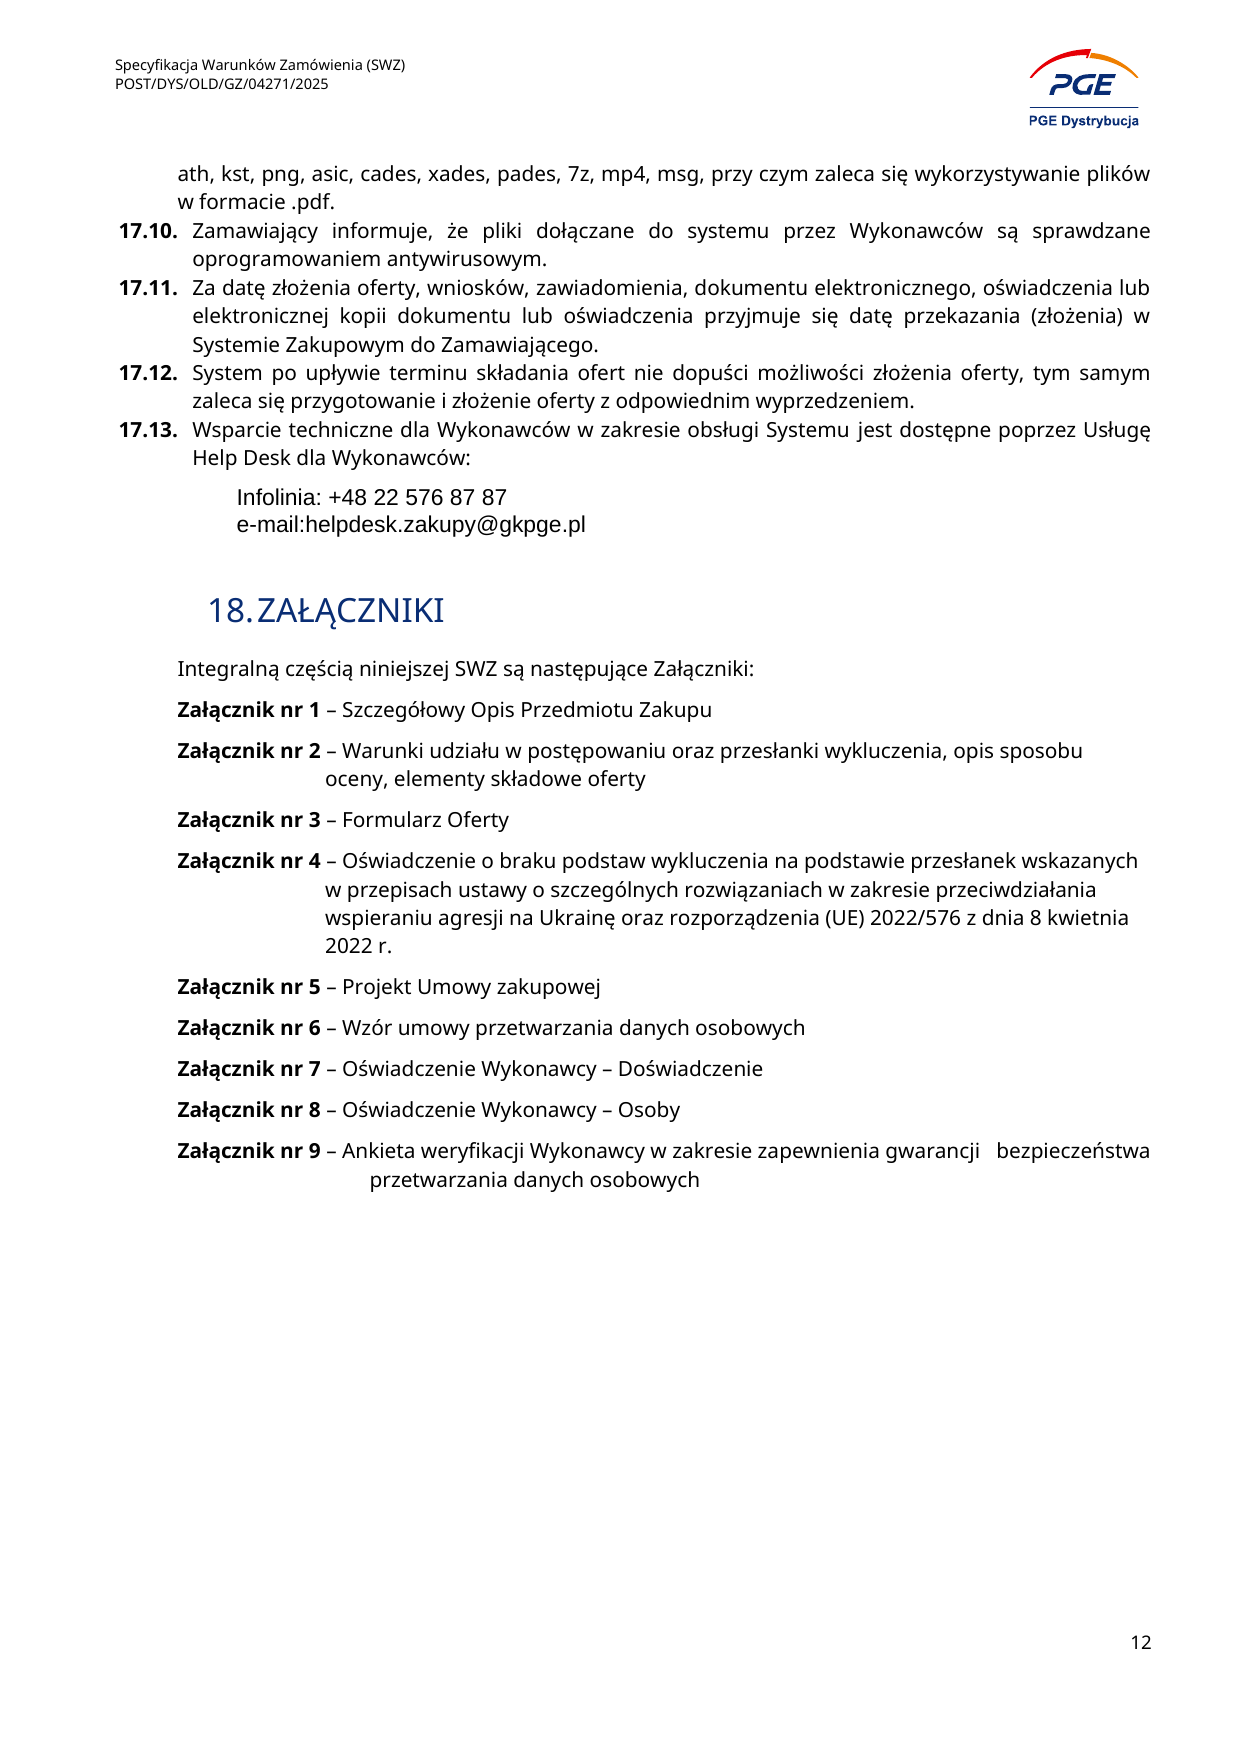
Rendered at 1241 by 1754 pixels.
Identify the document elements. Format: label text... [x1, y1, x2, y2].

text Załącznik nr 8 – Oświadczenie Wykonawcy – Osoby [118, 1095, 1152, 1124]
subtitle e-mail:helpdesk.zakupy@gkpge.pl [236, 511, 1152, 537]
text Załącznik nr 7 – Oświadczenie Wykonawcy – Doświadczenie [177, 1054, 1152, 1083]
text Załącznik nr 3 – Formularz Oferty [118, 805, 1152, 834]
text Załącznik nr 9 – Ankieta weryfikacji Wykonawcy w zakresie zapewnienia gwarancji bezpieczeństwa przetwarzania danych osobowych [177, 1136, 1152, 1193]
text Załącznik nr 5 – Projekt Umowy zakupowej [118, 972, 1152, 1001]
text Załącznik nr 2 – Warunki udziału w postępowaniu oraz przesłanki wykluczenia, opis sposobu oceny, elementy składowe oferty [177, 736, 1152, 793]
list Wsparcie techniczne dla Wykonawców w zakresie obsługi Systemu jest dostępne poprzez Usługę Help Desk dla Wykonawców: [118, 415, 1152, 472]
text Załącznik nr 4 – Oświadczenie o braku podstaw wykluczenia na podstawie przesłanek wskazanych w przepisach ustawy o szczególnych rozwiązaniach w zakresie przeciwdziałania wspieraniu agresji na Ukrainę oraz rozporządzenia (UE) 2022/576 z dnia 8 kwietnia 2022 r. [177, 846, 1152, 960]
text Załącznik nr 6 – Wzór umowy przetwarzania danych osobowych [118, 1013, 1152, 1042]
list Zamawiający informuje, że pliki dołączane do systemu przez Wykonawców są sprawdzane oprogramowaniem antywirusowym. [118, 216, 1152, 273]
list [118, 159, 1152, 216]
list System po upływie terminu składania ofert nie dopuści możliwości złożenia oferty, tym samym zaleca się przygotowanie i złożenie oferty z odpowiednim wyprzedzeniem. [118, 358, 1152, 415]
list Za datę złożenia oferty, wniosków, zawiadomienia, dokumentu elektronicznego, oświadczenia lub elektronicznej kopii dokumentu lub oświadczenia przyjmuje się datę przekazania (złożenia) w Systemie Zakupowym do Zamawiającego. [118, 273, 1152, 358]
subtitle Infolinia: +48 22 576 87 87 [236, 484, 1152, 511]
text Załącznik nr 1 – Szczegółowy Opis Przedmiotu Zakupu [118, 695, 1152, 723]
list Integralną częścią niniejszej SWZ są następujące Załączniki: [118, 654, 1152, 682]
subtitle ZAŁĄCZNIKI [207, 587, 1152, 632]
